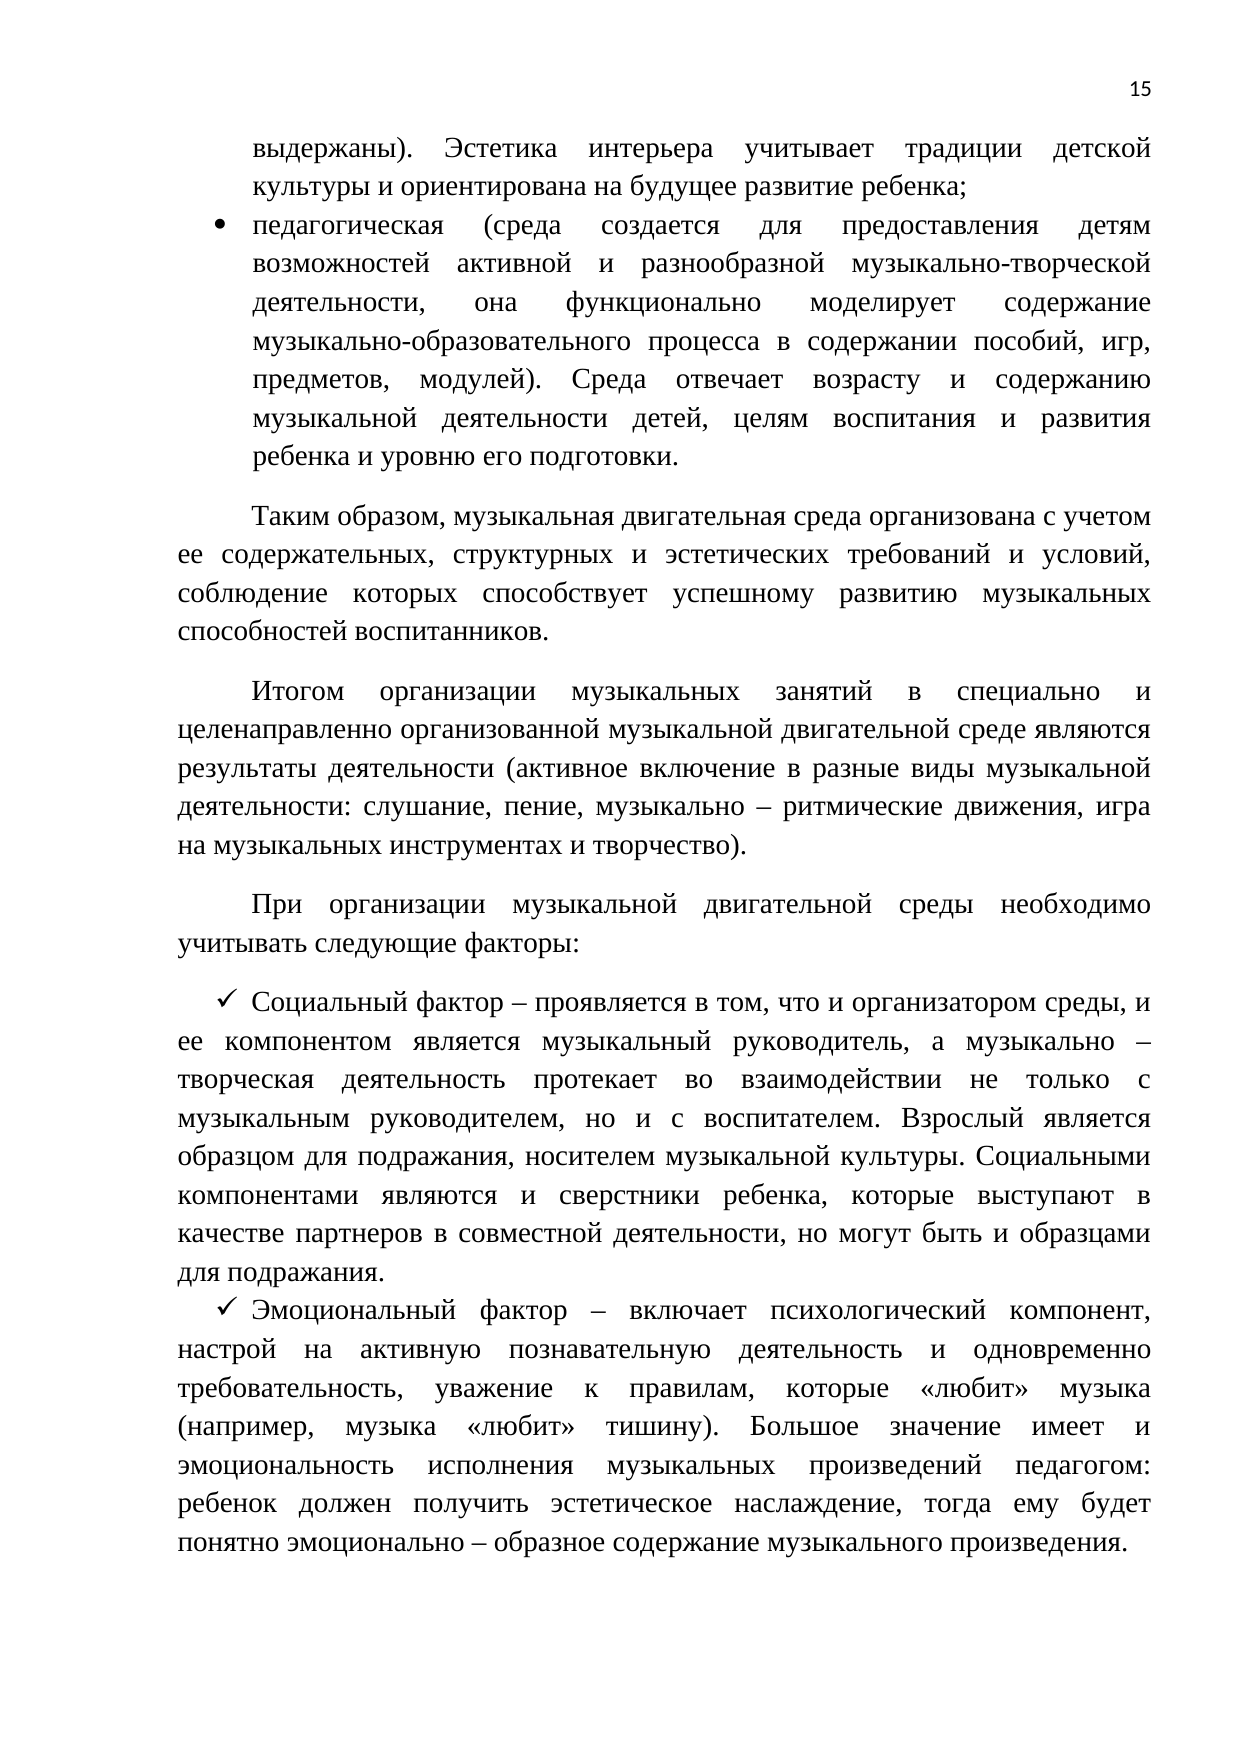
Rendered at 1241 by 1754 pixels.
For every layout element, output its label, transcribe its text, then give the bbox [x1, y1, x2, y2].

list педагогическая (среда создается для предоставления детям возможностей активной и разнообразной музыкально-творческой деятельности, она функционально моделирует содержание музыкально-образовательного процесса в содержании пособий, игр, предметов, модулей). Среда отвечает возрасту и содержанию музыкальной деятельности детей, целям воспитания и развития ребенка и уровню его подготовки. [215, 207, 1152, 472]
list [215, 130, 1152, 202]
list Эмоциональный фактор – включает психологический компонент, настрой на активную познавательную деятельность и одновременно требовательность, уважение к правилам, которые «любит» музыка (например, музыка «любит» тишину). Большое значение имеет и эмоциональность исполнения музыкальных произведений педагогом: ребенок должен получить эстетическое наслаждение, тогда ему будет понятно эмоционально – образное содержание музыкального произведения. [177, 1292, 1152, 1557]
text Итогом организации музыкальных занятий в специально и целенаправленно организованной музыкальной двигательной среде являются результаты деятельности (активное включение в разные виды музыкальной деятельности: слушание, пение, музыкально – ритмические движения, игра на музыкальных инструментах и творчество). [177, 673, 1152, 860]
text При организации музыкальной двигательной среды необходимо учитывать следующие факторы: [177, 886, 1152, 958]
text Таким образом, музыкальная двигательная среда организована с учетом ее содержательных, структурных и эстетических требований и условий, соблюдение которых способствует успешному развитию музыкальных способностей воспитанников. [177, 498, 1152, 647]
list Социальный фактор – проявляется в том, что и организатором среды, и ее компонентом является музыкальный руководитель, а музыкально – творческая деятельность протекает во взаимодействии не только с музыкальным руководителем, но и с воспитателем. Взрослый является образцом для подражания, носителем музыкальной культуры. Социальными компонентами являются и сверстники ребенка, которые выступают в качестве партнеров в совместной деятельности, но могут быть и образцами для подражания. [177, 984, 1152, 1287]
